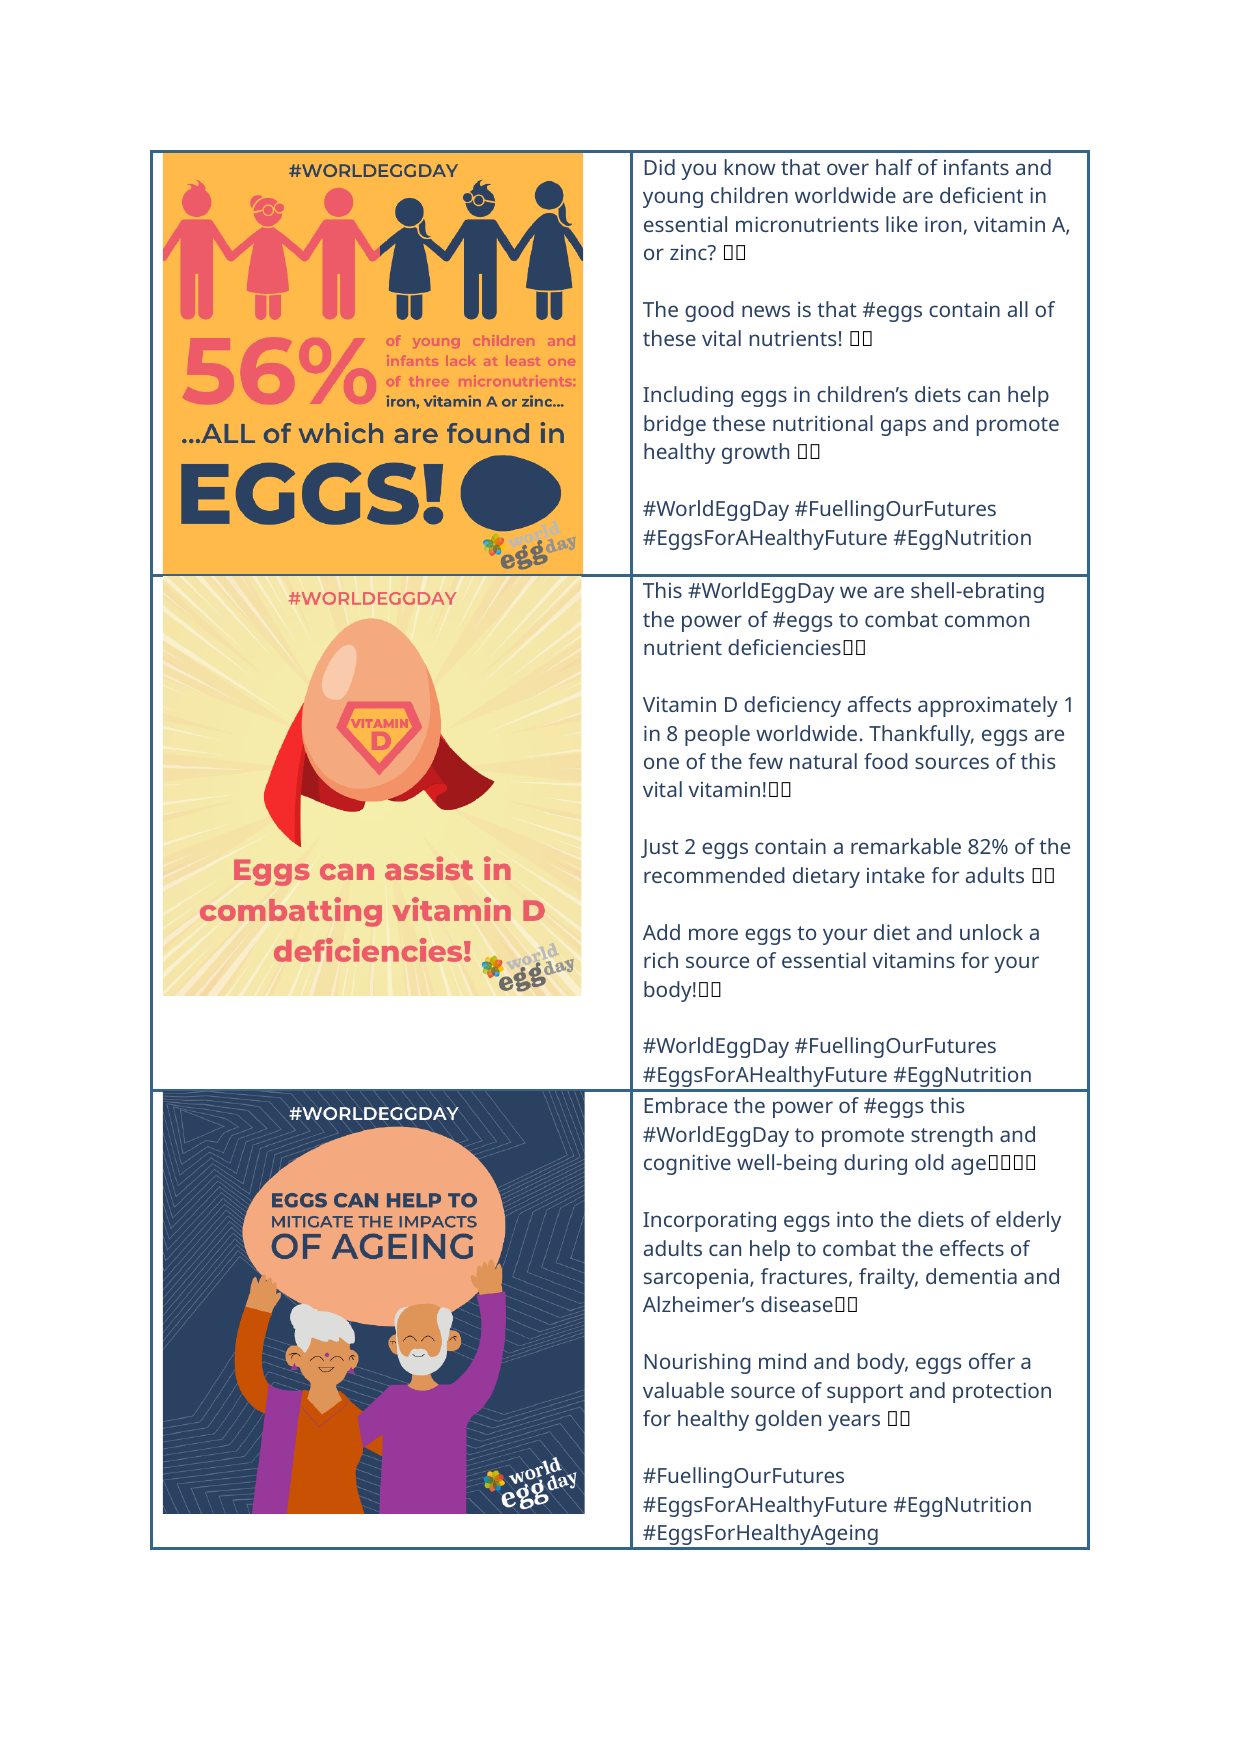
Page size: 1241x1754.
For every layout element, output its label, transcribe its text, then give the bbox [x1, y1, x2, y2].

picture [162, 1091, 585, 1514]
table_cell Embrace the power of #eggs this #WorldEggDay to promote strength and cognitive well-being during old age👨‍🦳👩‍🦳 Incorporating eggs into the diets of elderly adults can help to combat the effects of sarcopenia, fractures, frailty, dementia and Alzheimer’s disease🥚💪 Nourishing mind and body, eggs offer a valuable source of support and protection for healthy golden years 🌼✨ #FuellingOurFutures #EggsForAHealthyFuture #EggNutrition #EggsForHealthyAgeing [633, 1092, 1087, 1547]
table_cell [153, 1092, 630, 1547]
picture [162, 576, 582, 996]
picture [162, 153, 584, 574]
table_cell [153, 153, 162, 573]
table_cell [153, 577, 630, 1088]
table_cell Did you know that over half of infants and young children worldwide are deficient in essential micronutrients like iron, vitamin A, or zinc? 🍼✨ The good news is that #eggs contain all of these vital nutrients! 🥚💪 Including eggs in children’s diets can help bridge these nutritional gaps and promote healthy growth 🌈👶 #WorldEggDay #FuellingOurFutures #EggsForAHealthyFuture #EggNutrition [633, 153, 1087, 573]
table_cell [584, 153, 630, 573]
table_cell This #WorldEggDay we are shell-ebrating the power of #eggs to combat common nutrient deficiencies🥚💪 Vitamin D deficiency affects approximately 1 in 8 people worldwide. Thankfully, eggs are one of the few natural food sources of this vital vitamin!🥚✨ Just 2 eggs contain a remarkable 82% of the recommended dietary intake for adults 🍳🌱 Add more eggs to your diet and unlock a rich source of essential vitamins for your body!🥚💪 #WorldEggDay #FuellingOurFutures #EggsForAHealthyFuture #EggNutrition [633, 577, 1087, 1088]
